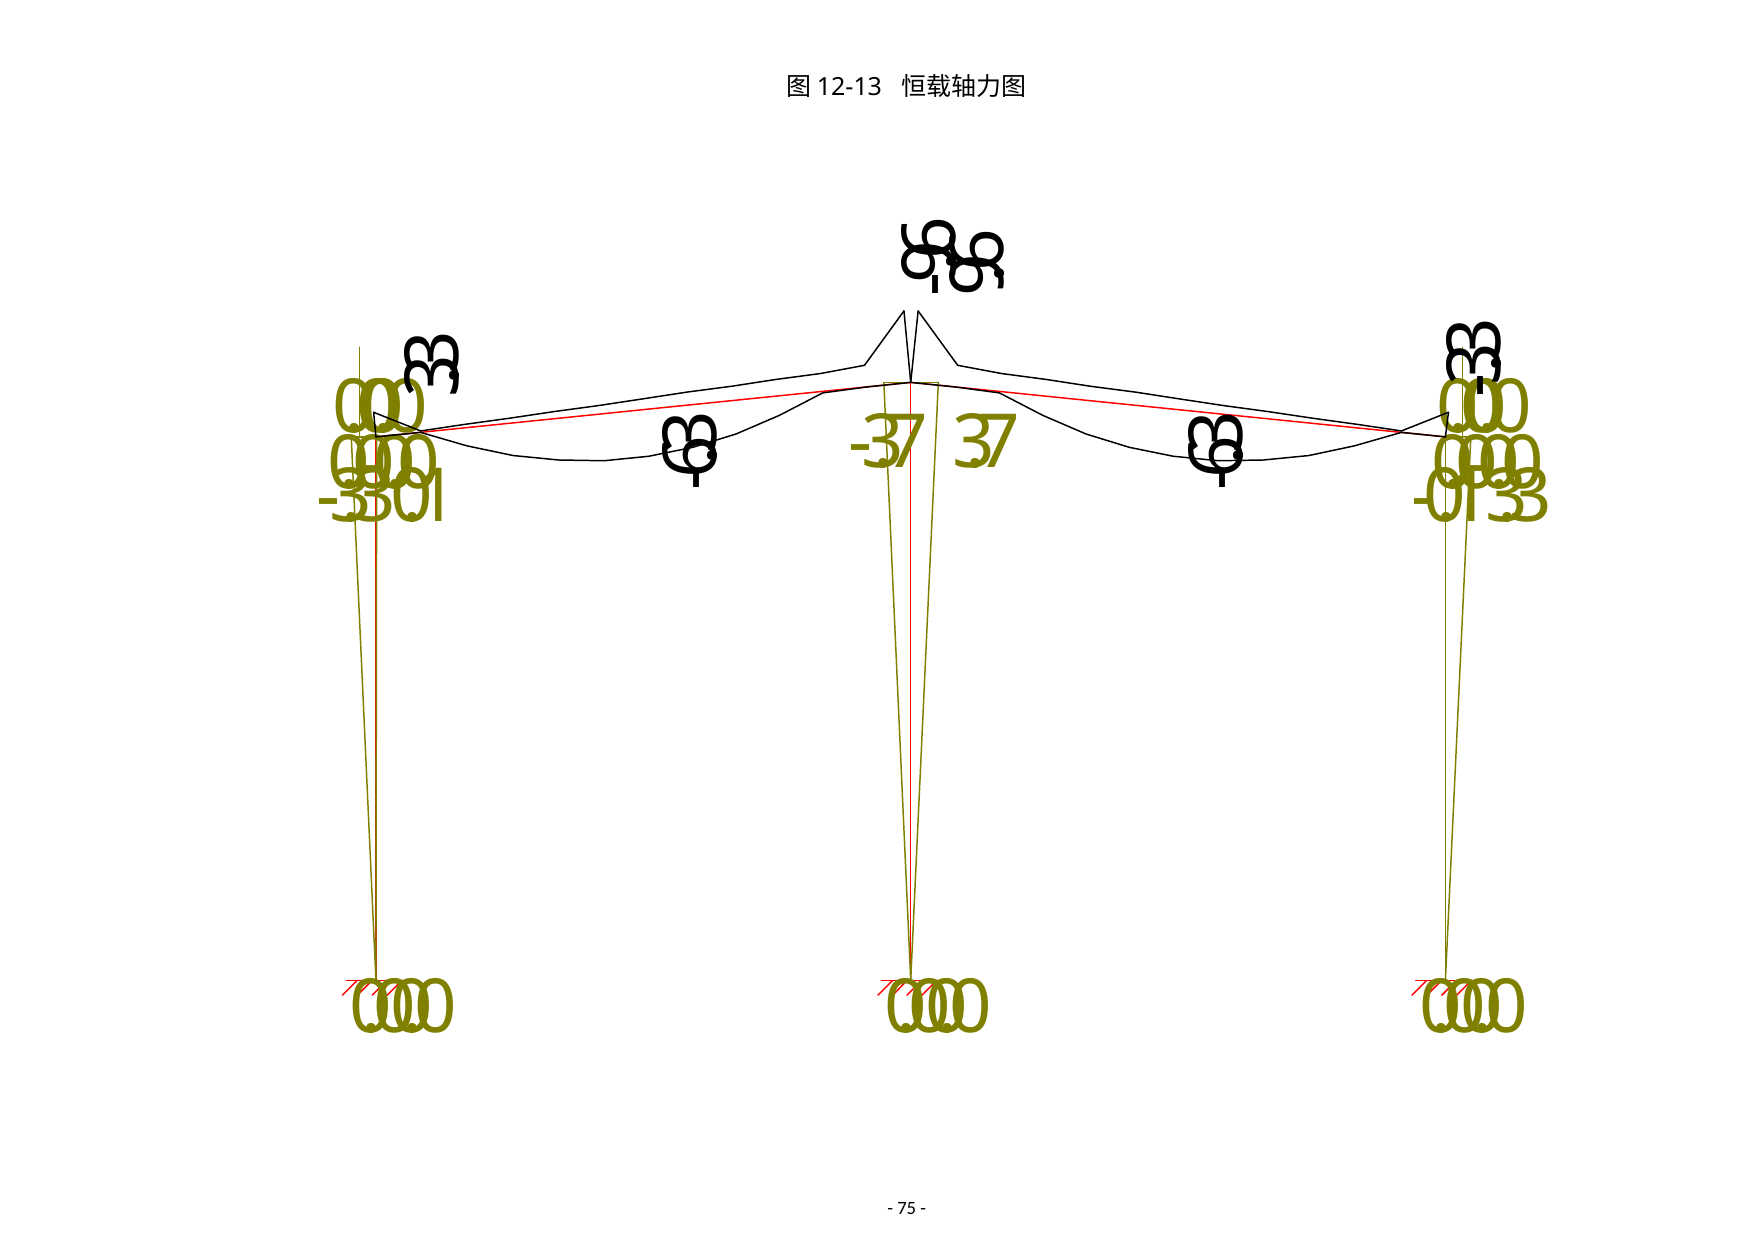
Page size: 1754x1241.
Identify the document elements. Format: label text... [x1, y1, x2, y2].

text 图12-13 恒载轴力图 [148, 61, 1665, 108]
